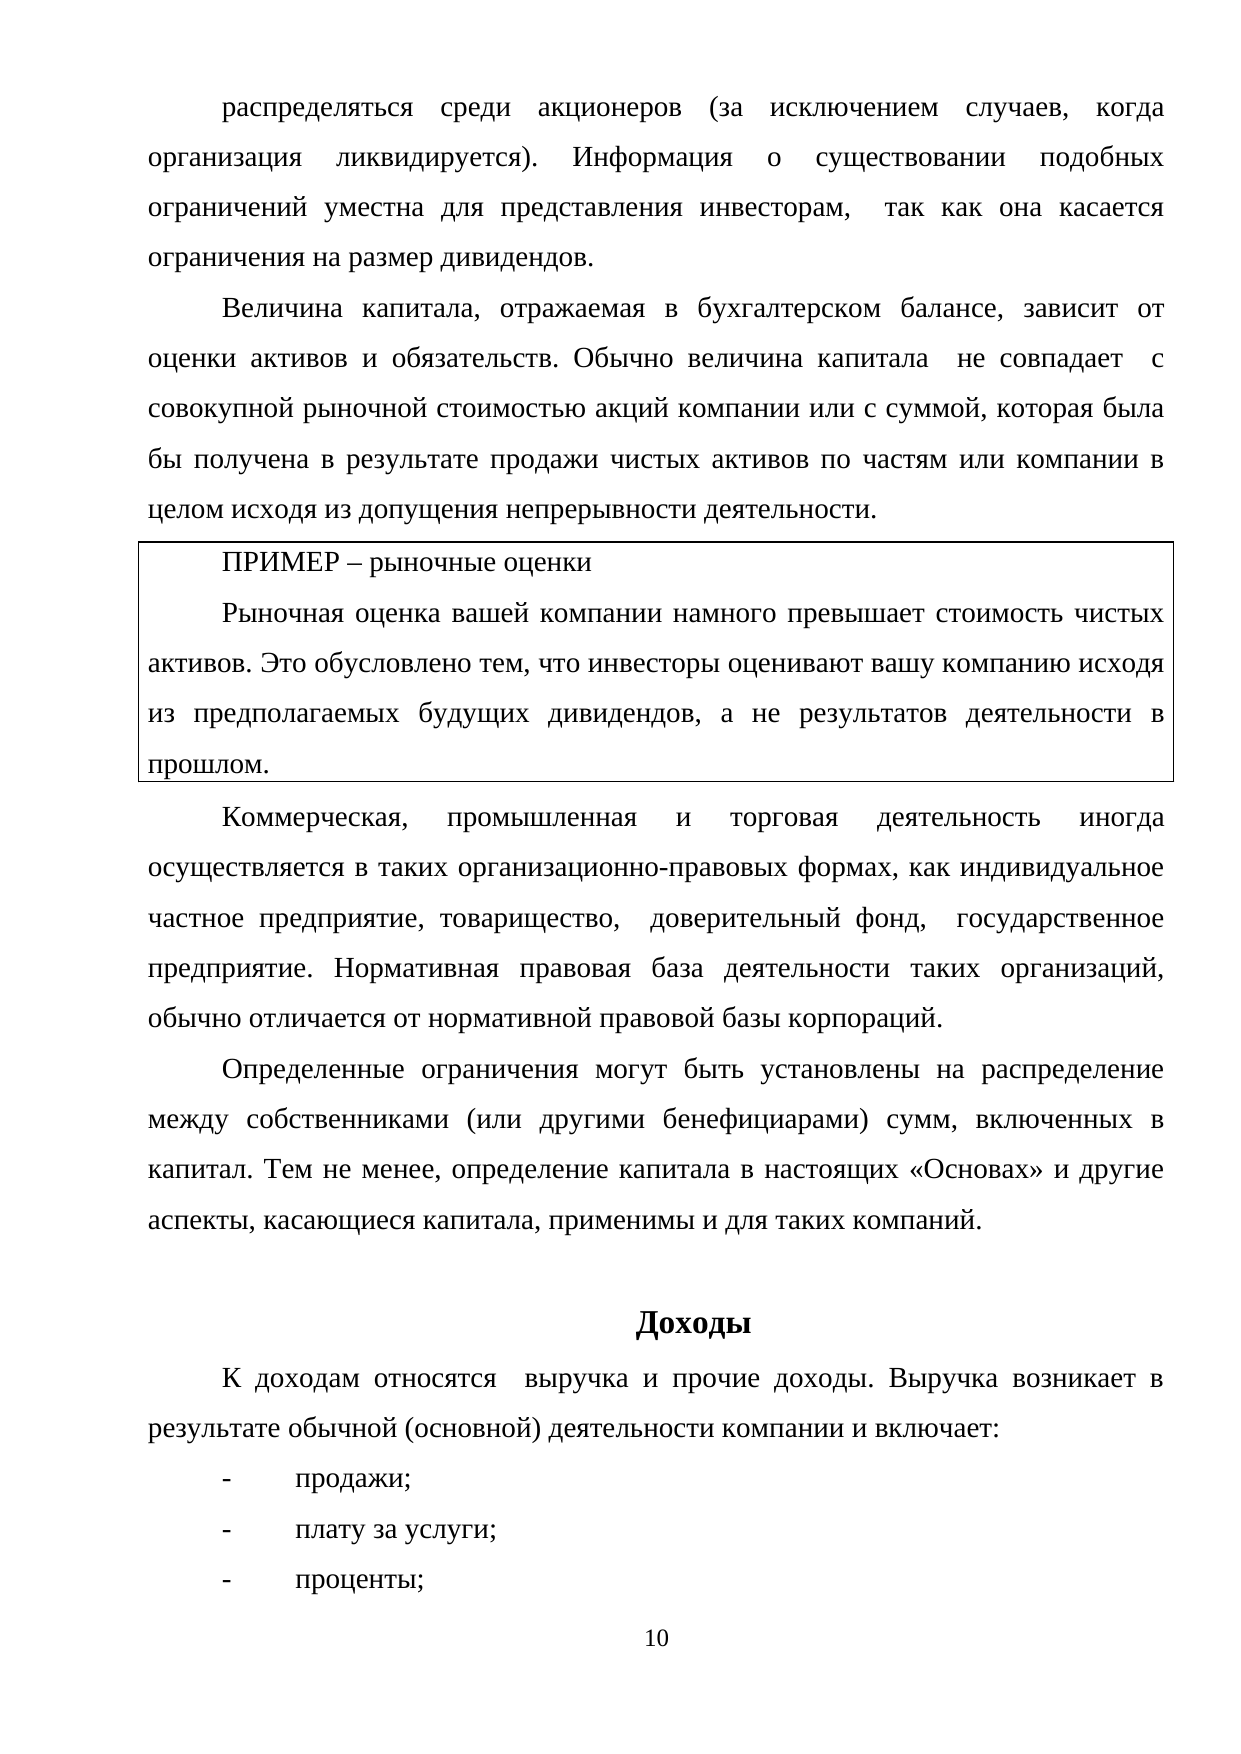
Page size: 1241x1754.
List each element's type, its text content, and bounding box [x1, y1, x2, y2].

text Рыночная оценка вашей компании намного превышает стоимость чистых активов. Это обусловлено тем, что инвесторы оценивают вашу компанию исходя из предполагаемых будущих дивидендов, а не результатов деятельности в прошлом. [139, 592, 1173, 781]
text Величина капитала, отражаемая в бухгалтерском балансе, зависит от оценки активов и обязательств. Обычно величина капитала не совпадает с совокупной рыночной стоимостью акций компании или с суммой, которая была бы получена в результате продажи чистых активов по частям или компании в целом исходя из допущения непрерывности деятельности. [148, 290, 1165, 525]
list плату за услуги; [148, 1511, 1165, 1544]
text распределяться среди акционеров (за исключением случаев, когда организация ликвидируется). Информация о существовании подобных ограничений уместна для представления инвесторам, так как она касается ограничения на размер дивидендов. [148, 89, 1165, 273]
text ПРИМЕР – рыночные оценки [139, 543, 1173, 578]
text Доходы [148, 1302, 1165, 1341]
text Коммерческая, промышленная и торговая деятельность иногда осуществляется в таких организационно-правовых формах, как индивидуальное частное предприятие, товарищество, доверительный фонд, государственное предприятие. Нормативная правовая база деятельности таких организаций, обычно отличается от нормативной правовой базы корпораций. [148, 799, 1165, 1034]
list продажи; [148, 1461, 1165, 1494]
text Определенные ограничения могут быть установлены на распределение между собственниками (или другими бенефициарами) сумм, включенных в капитал. Тем не менее, определение капитала в настоящих «Основах» и другие аспекты, касающиеся капитала, применимы и для таких компаний. [148, 1051, 1165, 1235]
text К доходам относятся выручка и прочие доходы. Выручка возникает в результате обычной (основной) деятельности компании и включает: [148, 1360, 1165, 1444]
list проценты; [148, 1561, 1165, 1595]
